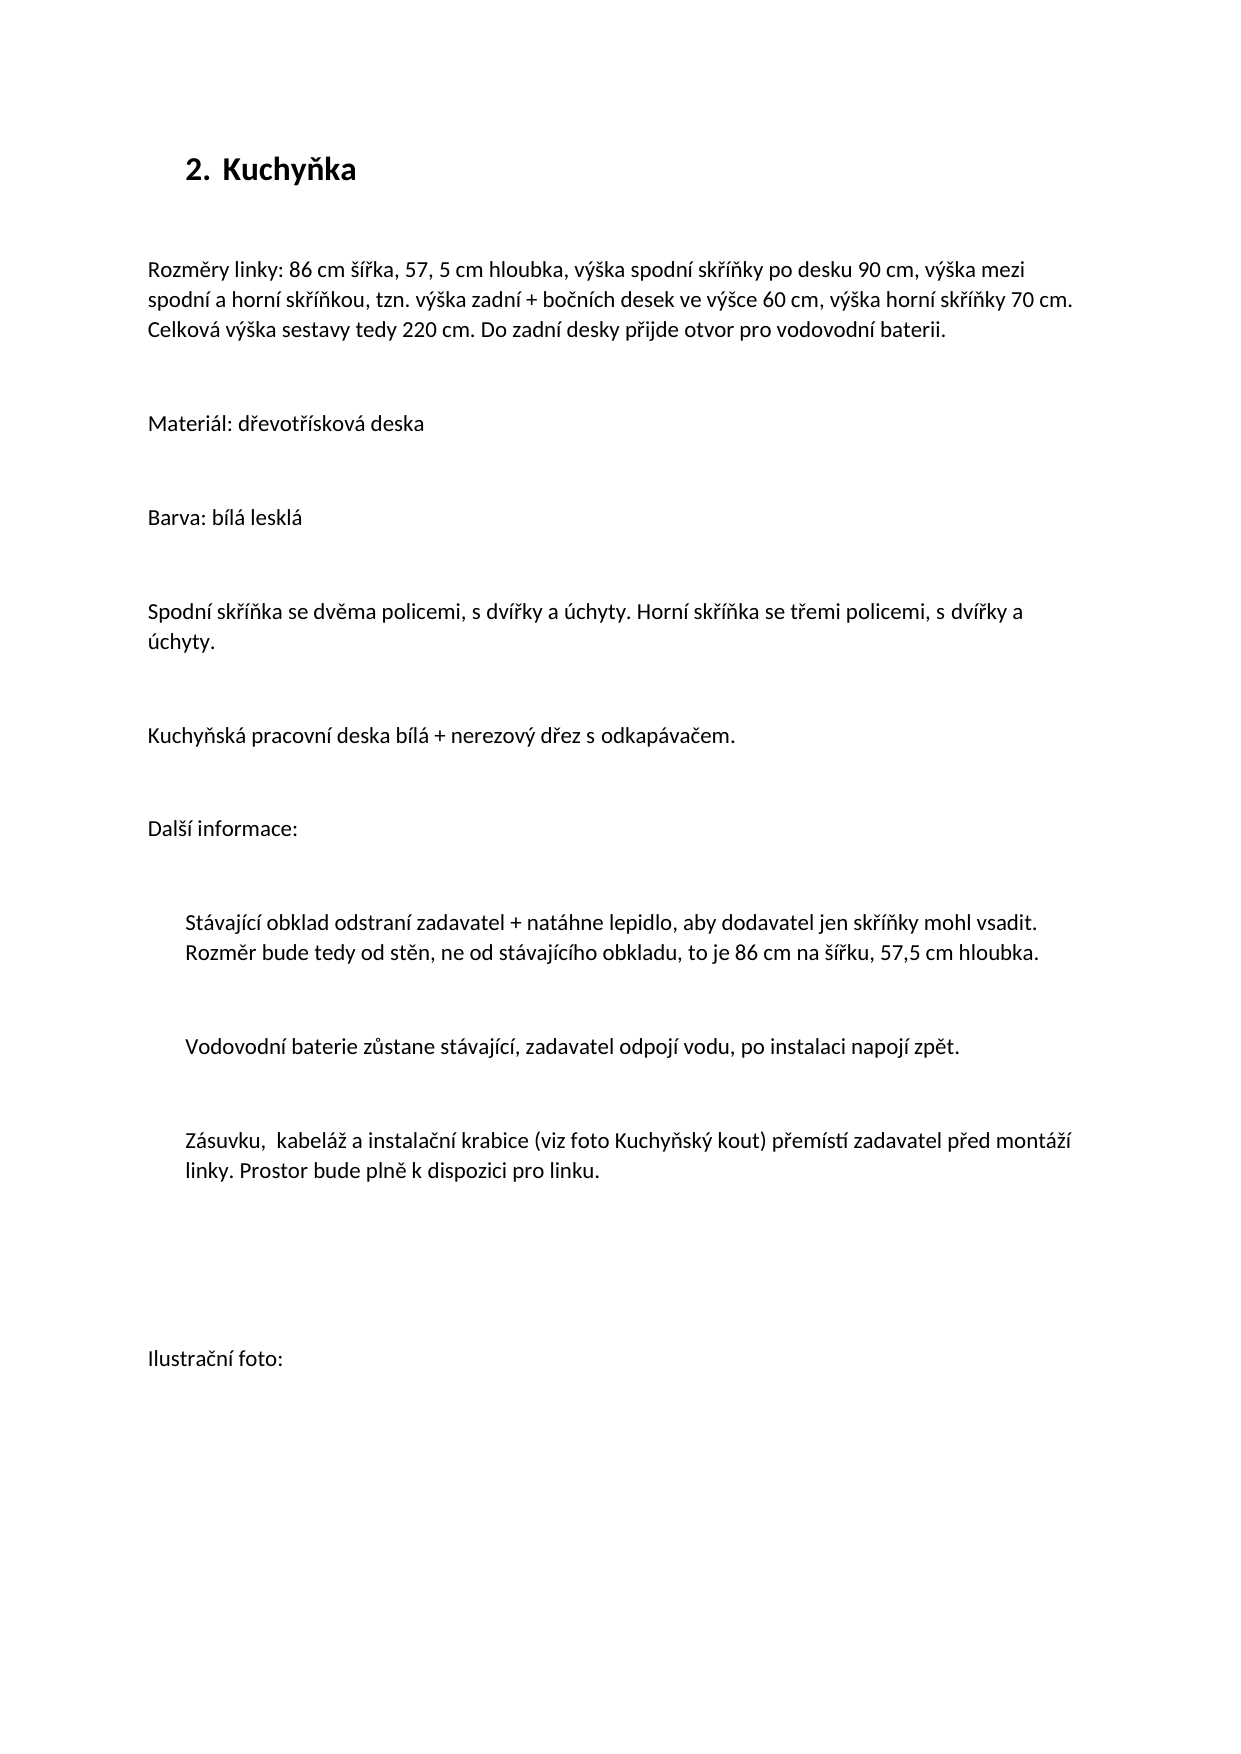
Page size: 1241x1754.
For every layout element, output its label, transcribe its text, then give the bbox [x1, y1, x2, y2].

text Materiál: dřevotřísková deska [148, 409, 1093, 437]
text Spodní skříňka se dvěma policemi, s dvířky a úchyty. Horní skříňka se třemi policemi, s dvířky a úchyty. [148, 597, 1093, 655]
text Barva: bílá lesklá [148, 503, 1093, 531]
text Stávající obklad odstraní zadavatel + natáhne lepidlo, aby dodavatel jen skříňky mohl vsadit. Rozměr bude tedy od stěn, ne od stávajícího obkladu, to je 86 cm na šířku, 57,5 cm hloubka. [185, 908, 1093, 966]
text Vodovodní baterie zůstane stávající, zadavatel odpojí vodu, po instalaci napojí zpět. [185, 1032, 1093, 1060]
list Kuchyňka [185, 148, 1093, 188]
text Kuchyňská pracovní deska bílá + nerezový dřez s odkapávačem. [148, 721, 1093, 749]
text Zásuvku, kabeláž a instalační krabice (viz foto Kuchyňský kout) přemístí zadavatel před montáží linky. Prostor bude plně k dispozici pro linku. [185, 1126, 1093, 1184]
text Další informace: [148, 814, 1093, 842]
text Rozměry linky: 86 cm šířka, 57, 5 cm hloubka, výška spodní skříňky po desku 90 cm, výška mezi spodní a horní skříňkou, tzn. výška zadní + bočních desek ve výšce 60 cm, výška horní skříňky 70 cm. Celková výška sestavy tedy 220 cm. Do zadní desky přijde otvor pro vodovodní baterii. [148, 255, 1093, 343]
text Ilustrační foto: [148, 1344, 1093, 1372]
